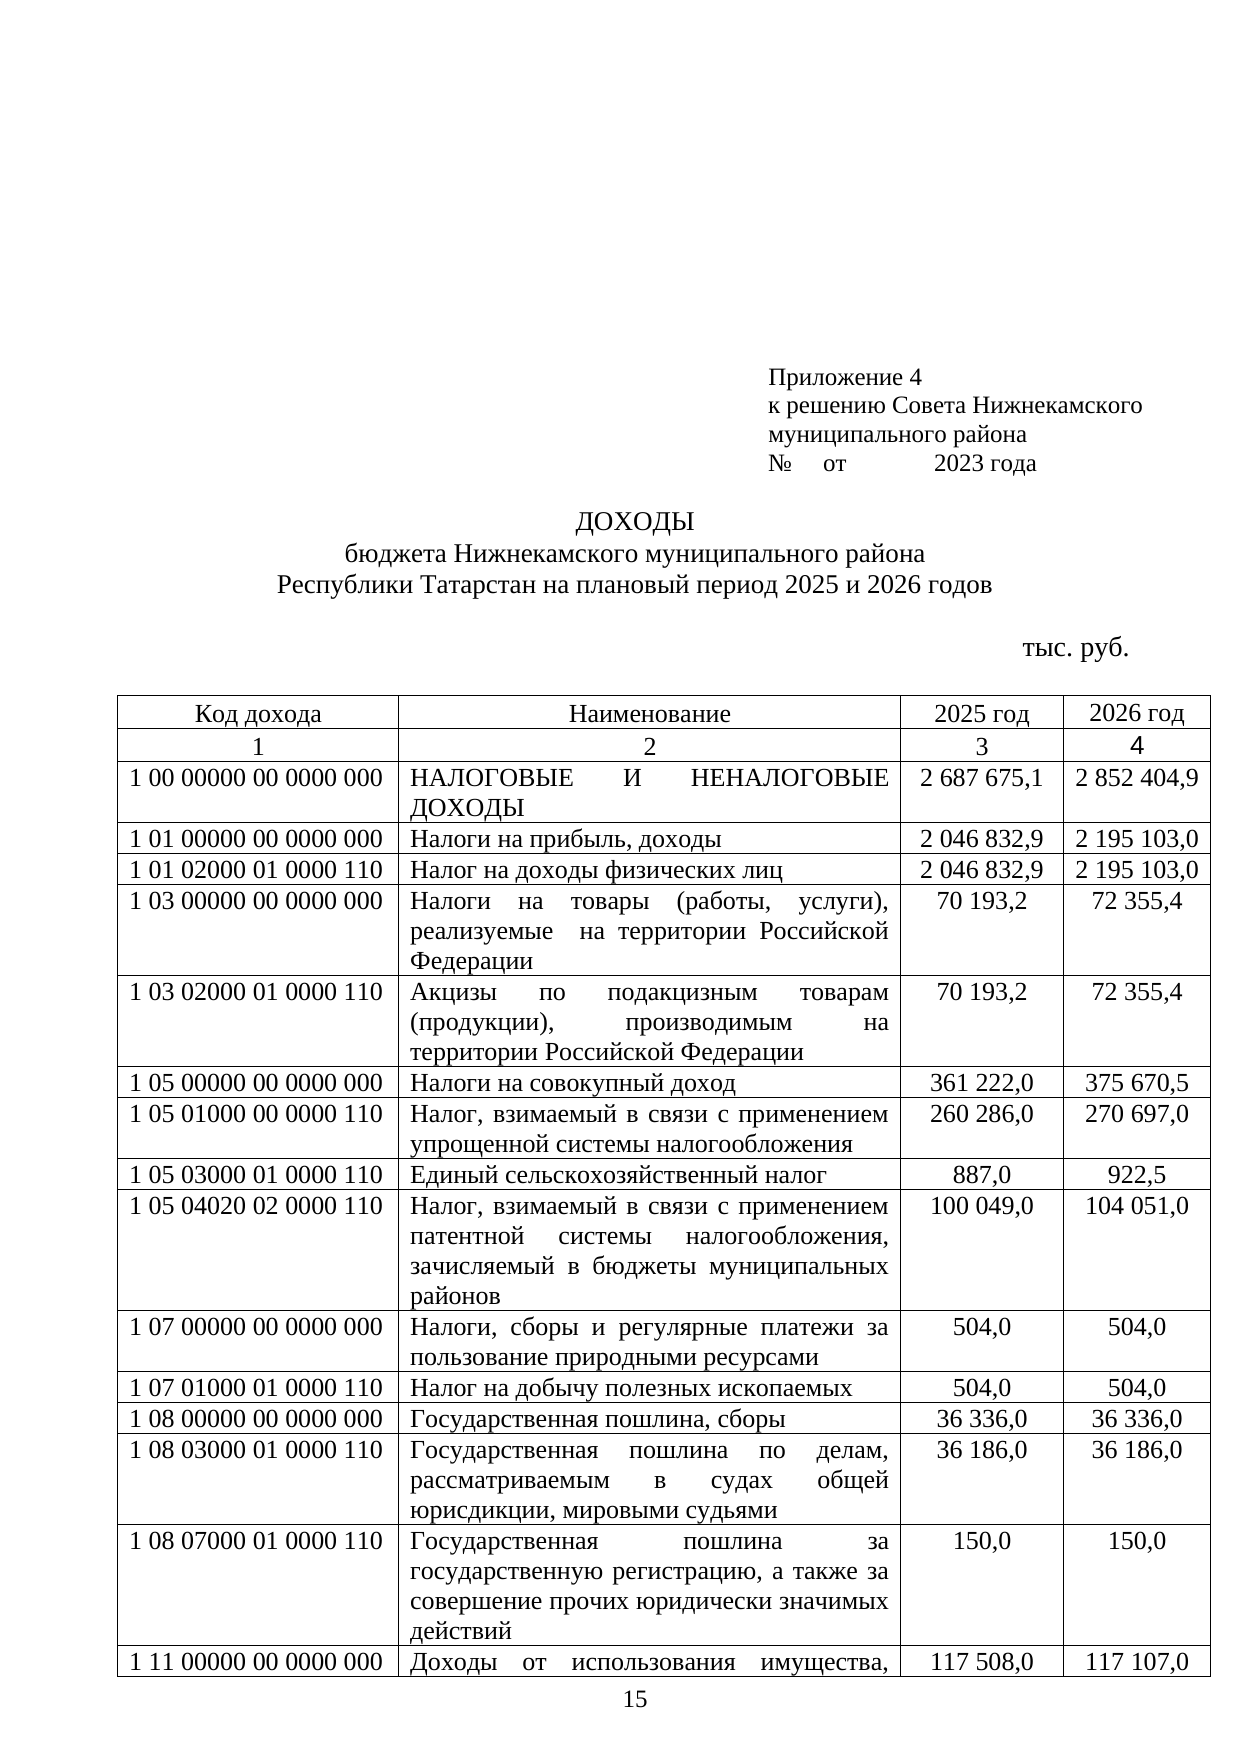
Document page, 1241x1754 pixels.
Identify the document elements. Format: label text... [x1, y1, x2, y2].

text Приложение 4 [118, 362, 1152, 391]
text Республики Татарстан на плановый период 2025 и 2026 годов [118, 568, 1152, 599]
table_cell Налоги на совокупный доход [399, 1067, 900, 1097]
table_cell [399, 1646, 900, 1676]
table_cell 1 00 00000 00 0000 000 [118, 762, 398, 822]
table_cell Государственная пошлина, сборы [399, 1403, 900, 1433]
table_cell Налог на добычу полезных ископаемых [399, 1372, 900, 1402]
table_cell 922,5 [1064, 1159, 1210, 1189]
text тыс. руб. [118, 630, 1152, 662]
table_cell Налог, взимаемый в связи с применением патентной системы налогообложения, зачисляемый в бюджеты муниципальных районов [399, 1190, 900, 1310]
table_cell 1 05 01000 00 0000 110 [118, 1098, 398, 1158]
table_cell 1 05 03000 01 0000 110 [118, 1159, 398, 1189]
table_cell 2 046 832,9 [901, 823, 1063, 853]
table_cell Единый сельскохозяйственный налог [399, 1159, 900, 1189]
table_cell 117 107,0 [1064, 1646, 1210, 1676]
table_cell 1 05 00000 00 0000 000 [118, 1067, 398, 1097]
table_cell 2 195 103,0 [1064, 823, 1210, 853]
table_header 2025 год [901, 696, 1063, 728]
table_cell НАЛОГОВЫЕ И НЕНАЛОГОВЫЕ ДОХОДЫ [399, 762, 900, 822]
table_cell 361 222,0 [901, 1067, 1063, 1097]
table_header Код дохода [118, 696, 398, 728]
table_cell 1 01 00000 00 0000 000 [118, 823, 398, 853]
text муниципального района [118, 419, 1152, 448]
table_cell 2 195 103,0 [1064, 854, 1210, 884]
text ДОХОДЫ [118, 506, 1152, 537]
table_cell 1 07 01000 01 0000 110 [118, 1372, 398, 1402]
table_cell 504,0 [901, 1372, 1063, 1402]
table_cell 36 186,0 [1064, 1434, 1210, 1524]
table_header 2026 год [1064, 696, 1210, 728]
table_cell 2 046 832,9 [901, 854, 1063, 884]
table_cell 72 355,4 [1064, 885, 1210, 975]
table_cell 1 08 07000 01 0000 110 [118, 1525, 398, 1645]
table_cell 36 336,0 [901, 1403, 1063, 1433]
table_cell 375 670,5 [1064, 1067, 1210, 1097]
table_cell 1 08 00000 00 0000 000 [118, 1403, 398, 1433]
table_cell 260 286,0 [901, 1098, 1063, 1158]
table_cell 1 03 02000 01 0000 110 [118, 976, 398, 1066]
table_cell 1 08 03000 01 0000 110 [118, 1434, 398, 1524]
table_cell 1 [118, 729, 398, 761]
table_cell 70 193,2 [901, 885, 1063, 975]
table_cell 1 05 04020 02 0000 110 [118, 1190, 398, 1310]
table_cell 104 051,0 [1064, 1190, 1210, 1310]
table_cell 504,0 [1064, 1372, 1210, 1402]
table_cell Налог, взимаемый в связи с применением упрощенной системы налогообложения [399, 1098, 900, 1158]
table_cell 1 07 00000 00 0000 000 [118, 1311, 398, 1371]
text к решению Совета Нижнекамского [768, 391, 1152, 419]
table_cell 2 852 404,9 [1064, 762, 1210, 822]
table_cell 72 355,4 [1064, 976, 1210, 1066]
text бюджета Нижнекамского муниципального района [118, 537, 1152, 568]
table_cell 36 186,0 [901, 1434, 1063, 1524]
table_cell Акцизы по подакцизным товарам (продукции), производимым на территории Российской Федерации [399, 976, 900, 1066]
table_cell Налоги на товары (работы, услуги), реализуемые на территории Российской Федерации [399, 885, 900, 975]
table_cell 150,0 [1064, 1525, 1210, 1645]
text № от 2023 года [768, 448, 1152, 477]
table_cell 504,0 [1064, 1311, 1210, 1371]
table_cell 1 01 02000 01 0000 110 [118, 854, 398, 884]
table_cell 150,0 [901, 1525, 1063, 1645]
table_cell 504,0 [901, 1311, 1063, 1371]
table_cell Налоги на прибыль, доходы [399, 823, 900, 853]
table_cell 2 [399, 729, 900, 761]
table_cell Налоги, сборы и регулярные платежи за пользование природными ресурсами [399, 1311, 900, 1371]
table_cell Налог на доходы физических лиц [399, 854, 900, 884]
table_cell 887,0 [901, 1159, 1063, 1189]
table_cell 36 336,0 [1064, 1403, 1210, 1433]
table_cell 4 [1064, 729, 1210, 761]
table_header Наименование [399, 696, 900, 728]
table_cell 270 697,0 [1064, 1098, 1210, 1158]
table_cell Государственная пошлина за государственную регистрацию, а также за совершение прочих юридически значимых действий [399, 1525, 900, 1645]
table_cell Государственная пошлина по делам, рассматриваемым в судах общей юрисдикции, мировыми судьями [399, 1434, 900, 1524]
table_cell 1 03 00000 00 0000 000 [118, 885, 398, 975]
table_cell 70 193,2 [901, 976, 1063, 1066]
table_cell 117 508,0 [901, 1646, 1063, 1676]
table_cell 3 [901, 729, 1063, 761]
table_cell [118, 1646, 398, 1676]
table_cell 2 687 675,1 [901, 762, 1063, 822]
table_cell 100 049,0 [901, 1190, 1063, 1310]
